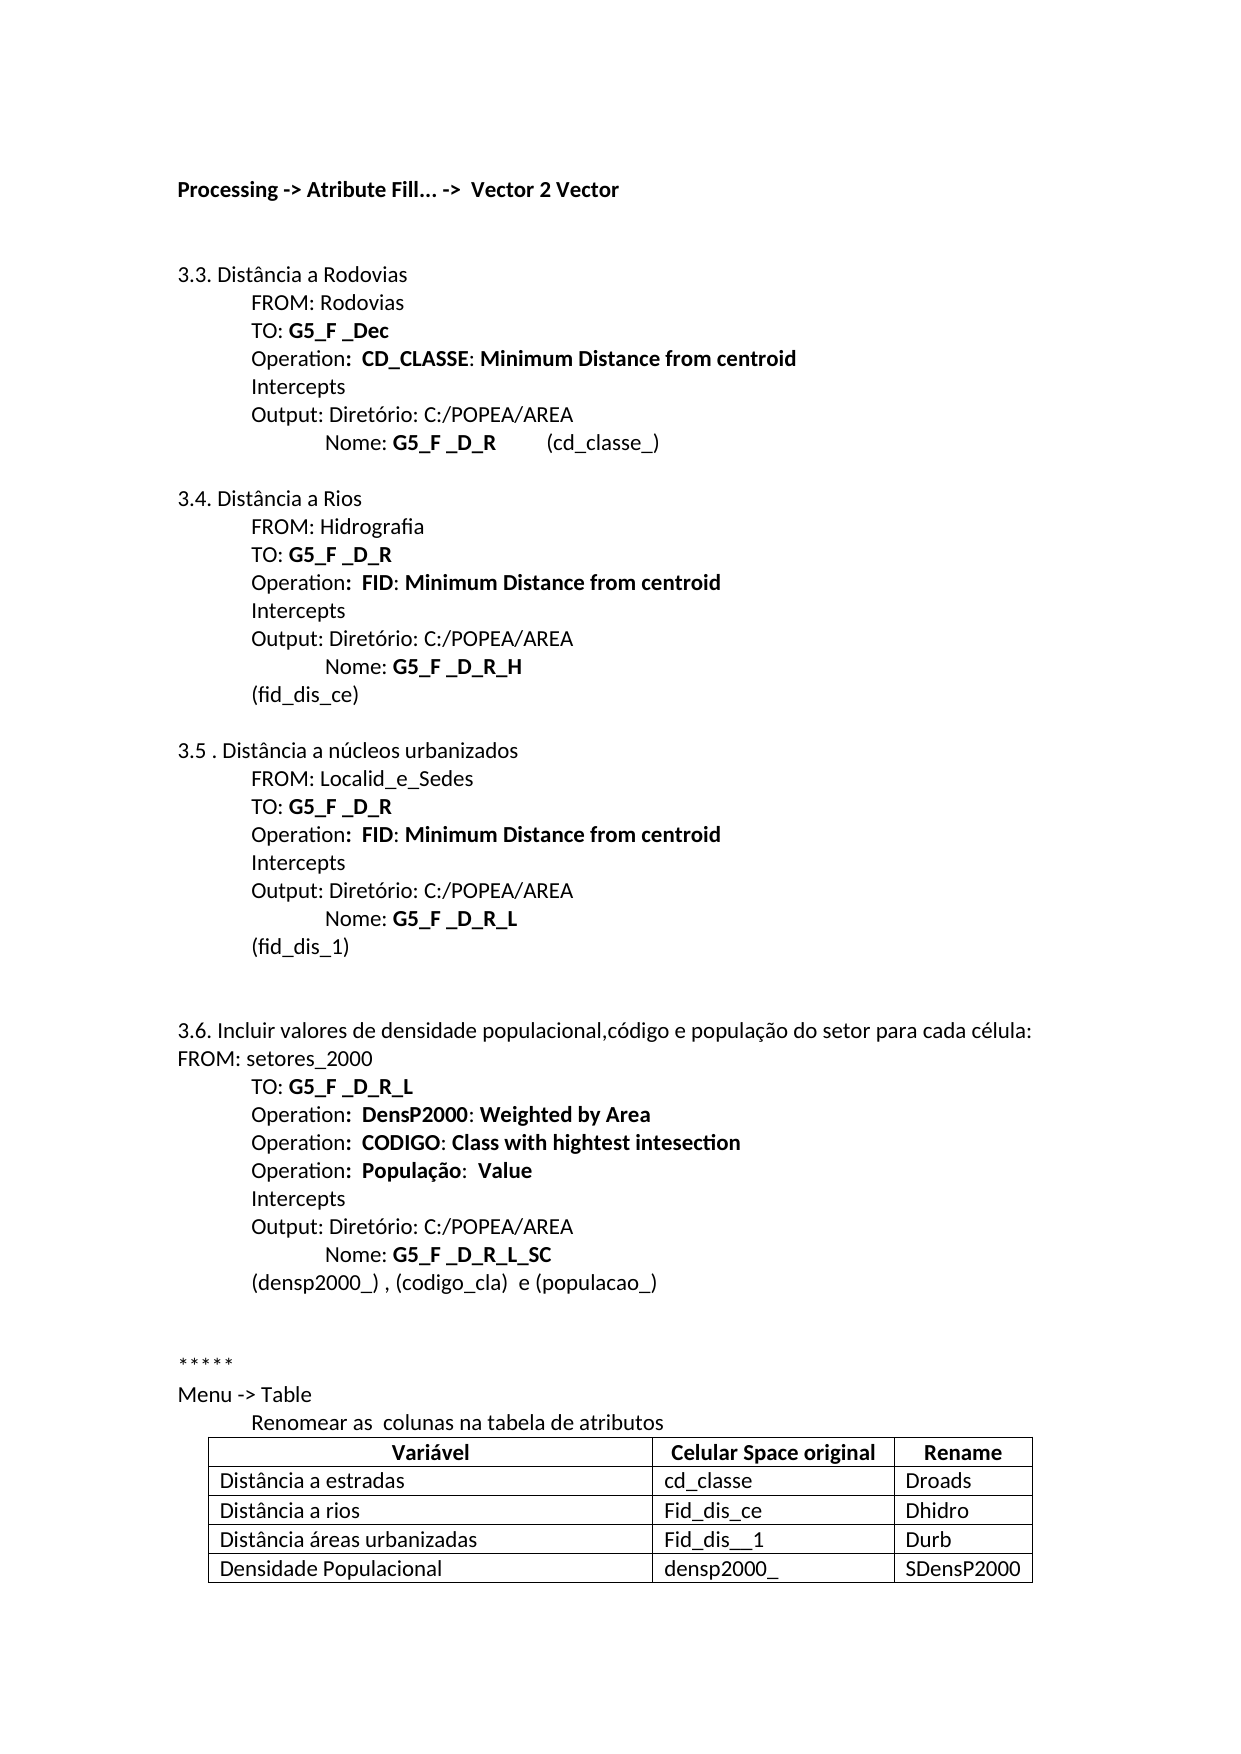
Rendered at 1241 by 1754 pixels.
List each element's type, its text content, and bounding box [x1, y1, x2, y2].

text Operation: FID: Minimum Distance from centroid [177, 820, 1063, 848]
table_cell cd_classe [653, 1467, 894, 1495]
text (densp2000_) , (codigo_cla) e (populacao_) [177, 1268, 1063, 1296]
text Intercepts [177, 1184, 1063, 1212]
text TO: G5_F _D_R_L [177, 1072, 1063, 1100]
text FROM: setores_2000 [177, 1044, 1063, 1072]
text Operation: CODIGO: Class with hightest intesection [177, 1128, 1063, 1156]
list TO: G5_F _Dec [177, 316, 1063, 344]
text (fid_dis_1) [177, 932, 1063, 960]
text Intercepts [177, 596, 1063, 624]
list Operation: CD_CLASSE: Minimum Distance from centroid [177, 344, 1063, 372]
text Nome: G5_F _D_R_H [177, 652, 1063, 680]
text Nome: G5_F _D_R_L [177, 904, 1063, 932]
text Output: Diretório: C:/POPEA/AREA [177, 876, 1063, 904]
text Output: Diretório: C:/POPEA/AREA [177, 1212, 1063, 1240]
table_header Variável [209, 1438, 652, 1466]
text TO: G5_F _D_R [177, 792, 1063, 820]
table_cell Densidade Populacional [209, 1554, 652, 1582]
text TO: G5_F _D_R [177, 540, 1063, 568]
text ***** [177, 1352, 1063, 1381]
table_cell Droads [895, 1467, 1032, 1495]
table_cell Distância a estradas [209, 1467, 652, 1495]
text FROM: Hidrografia [177, 512, 1063, 540]
table_cell Distância áreas urbanizadas [209, 1525, 652, 1553]
text Operation: População: Value [177, 1156, 1063, 1184]
table_cell Distância a rios [209, 1496, 652, 1524]
text 3.5 . Distância a núcleos urbanizados [177, 736, 1063, 764]
text 3.4. Distância a Rios [177, 484, 1063, 512]
table_cell Durb [895, 1525, 1032, 1553]
table_cell Dhidro [895, 1496, 1032, 1524]
table_header Celular Space original [653, 1438, 894, 1466]
table_cell densp2000_ [653, 1554, 894, 1582]
text (fid_dis_ce) [177, 680, 1063, 708]
table_cell SDensP2000 [895, 1554, 1032, 1582]
list 3.3. Distância a Rodovias [177, 260, 1063, 288]
table_cell Fid_dis_ce [653, 1496, 894, 1524]
text Output: Diretório: C:/POPEA/AREA [177, 400, 1063, 428]
text 3.6. Incluir valores de densidade populacional,código e população do setor para cada célula: [177, 1016, 1063, 1044]
text Renomear as colunas na tabela de atributos [177, 1408, 1063, 1437]
text FROM: Localid_e_Sedes [177, 764, 1063, 792]
table_header Rename [895, 1438, 1032, 1466]
list FROM: Rodovias [177, 288, 1063, 316]
text Nome: G5_F _D_R (cd_classe_) [177, 428, 1063, 456]
text Intercepts [177, 848, 1063, 876]
list Processing -> Atribute Fill... -> Vector 2 Vector [177, 176, 1063, 204]
text Operation: FID: Minimum Distance from centroid [177, 568, 1063, 596]
text Menu -> Table [177, 1381, 1063, 1408]
table_cell Fid_dis__1 [653, 1525, 894, 1553]
text Nome: G5_F _D_R_L_SC [177, 1240, 1063, 1268]
list Intercepts [177, 372, 1063, 400]
text Operation: DensP2000: Weighted by Area [177, 1100, 1063, 1128]
text Output: Diretório: C:/POPEA/AREA [177, 624, 1063, 652]
